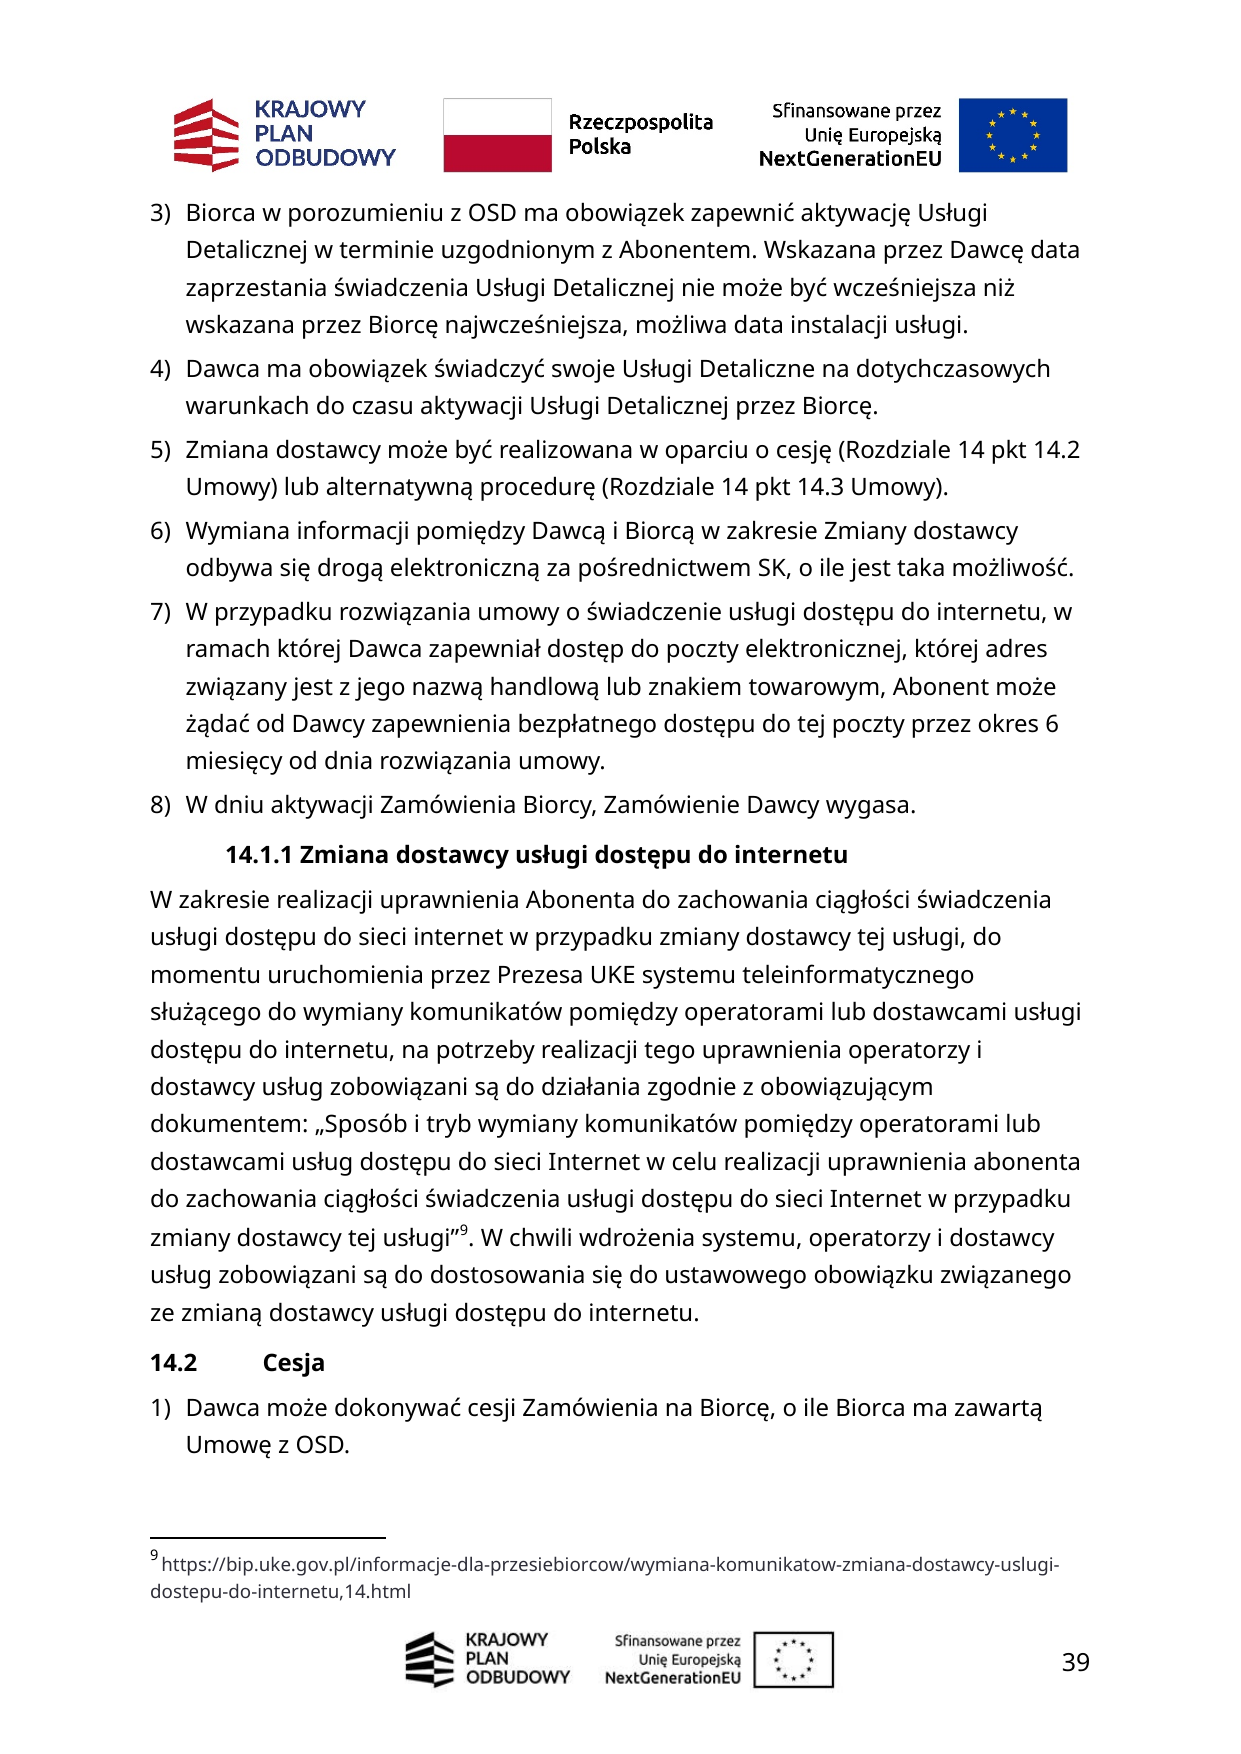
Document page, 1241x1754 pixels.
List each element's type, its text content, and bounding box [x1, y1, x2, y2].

list Wymiana informacji pomiędzy Dawcą i Biorcą w zakresie Zmiany dostawcy odbywa się drogą elektroniczną za pośrednictwem SK, o ile jest taka możliwość. [150, 513, 1090, 583]
list Zmiana dostawcy może być realizowana w oparciu o cesję (Rozdziale 14 pkt 14.2 Umowy) lub alternatywną procedurę (Rozdziale 14 pkt 14.3 Umowy). [150, 432, 1090, 502]
list Dawca może dokonywać cesji Zamówienia na Biorcę, o ile Biorca ma zawartą Umowę z OSD. [150, 1391, 1090, 1461]
list W zakresie realizacji uprawnienia Abonenta do zachowania ciągłości świadczenia usługi dostępu do sieci internet w przypadku zmiany dostawcy tej usługi, do momentu uruchomienia przez Prezesa UKE systemu teleinformatycznego służącego do wymiany komunikatów pomiędzy operatorami lub dostawcami usługi dostępu do internetu, na potrzeby realizacji tego uprawnienia operatorzy i dostawcy usług zobowiązani są do działania zgodnie z obowiązującym dokumentem: „Sposób i tryb wymiany komunikatów pomiędzy operatorami lub dostawcami usług dostępu do sieci Internet w celu realizacji uprawnienia abonenta do zachowania ciągłości świadczenia usługi dostępu do sieci Internet w przypadku zmiany dostawcy tej usługi”. W chwili wdrożenia systemu, operatorzy i dostawcy usług zobowiązani są do dostosowania się do ustawowego obowiązku związanego ze zmianą dostawcy usługi dostępu do internetu. [150, 883, 1090, 1328]
list Dawca ma obowiązek świadczyć swoje Usługi Detaliczne na dotychczasowych warunkach do czasu aktywacji Usługi Detalicznej przez Biorcę. [150, 351, 1090, 421]
list W przypadku rozwiązania umowy o świadczenie usługi dostępu do internetu, w ramach której Dawca zapewniał dostęp do poczty elektronicznej, której adres związany jest z jego nazwą handlową lub znakiem towarowym, Abonent może żądać od Dawcy zapewnienia bezpłatnego dostępu do tej poczty przez okres 6 miesięcy od dnia rozwiązania umowy. [150, 594, 1090, 777]
picture [388, 1613, 852, 1707]
list W dniu aktywacji Zamówienia Biorcy, Zamówienie Dawcy wygasa. [150, 788, 1090, 820]
subtitle Cesja [149, 1346, 1090, 1378]
picture [150, 75, 1091, 196]
subtitle Zmiana dostawcy usługi dostępu do internetu [225, 838, 1090, 870]
list Biorca w porozumieniu z OSD ma obowiązek zapewnić aktywację Usługi Detalicznej w terminie uzgodnionym z Abonentem. Wskazana przez Dawcę data zaprzestania świadczenia Usługi Detalicznej nie może być wcześniejsza niż wskazana przez Biorcę najwcześniejsza, możliwa data instalacji usługi. [150, 196, 1090, 340]
